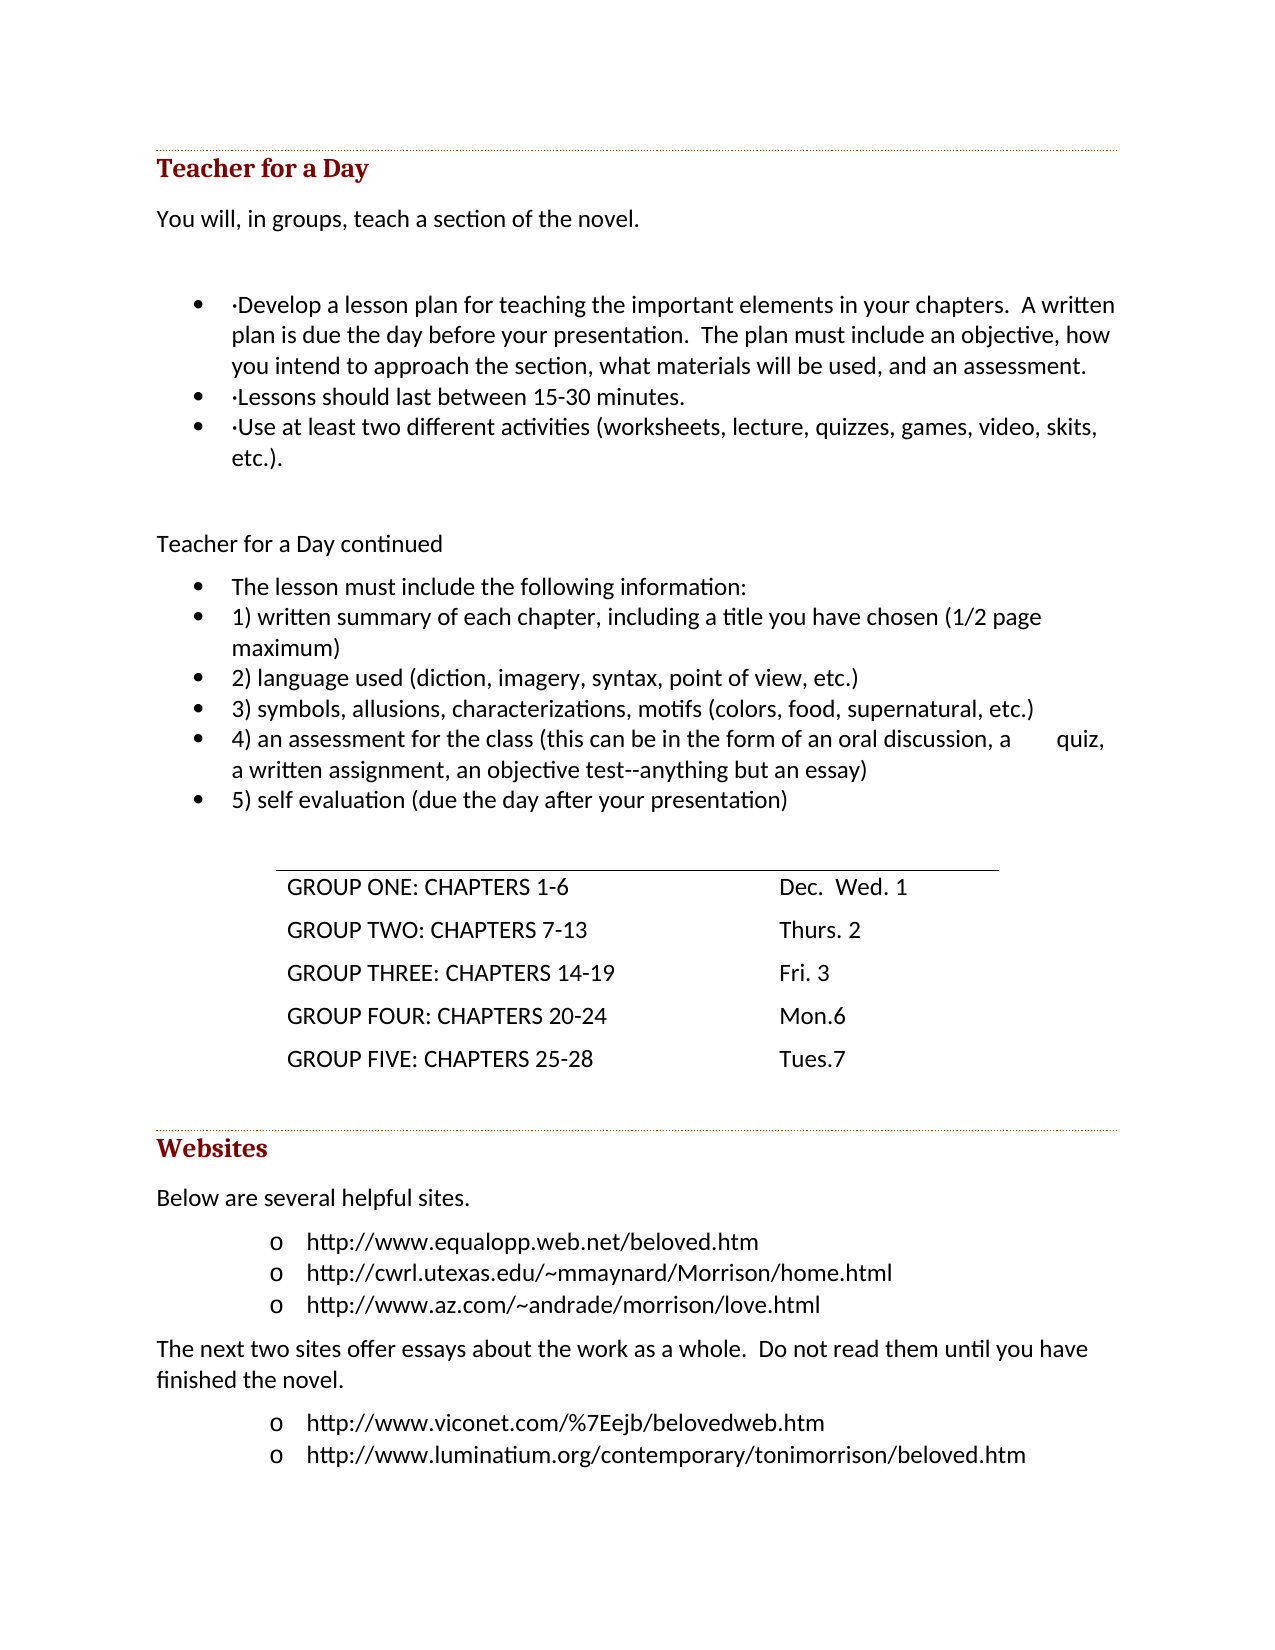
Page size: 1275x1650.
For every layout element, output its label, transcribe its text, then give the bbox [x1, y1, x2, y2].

list ·Lessons should last between 15-30 minutes. [194, 381, 1118, 411]
list 4) an assessment for the class (this can be in the form of an oral discussion, a quiz, a written assignment, an objective test--anything but an essay) [194, 723, 1118, 784]
list ·Use at least two different activities (worksheets, lecture, quizzes, games, video, skits, etc.). [194, 411, 1118, 472]
text You will, in groups, teach a section of the novel. [156, 203, 1118, 233]
list http://cwrl.utexas.edu/~mmaynard/Morrison/home.html [269, 1257, 1118, 1289]
table_cell Tues.7 [768, 1044, 999, 1087]
text Below are several helpful sites. [156, 1183, 1118, 1213]
table_header Dec. Wed. 1 [768, 871, 999, 914]
text Teacher for a Day continued [156, 528, 1118, 558]
list ·Develop a lesson plan for teaching the important elements in your chapters. A written plan is due the day before your presentation. The plan must include an objective, how you intend to approach the section, what materials will be used, and an assessment. [194, 289, 1118, 381]
table_header GROUP ONE: CHAPTERS 1-6 [276, 871, 768, 914]
list http://www.az.com/~andrade/morrison/love.html [269, 1289, 1118, 1321]
list 2) language used (diction, imagery, syntax, point of view, etc.) [194, 662, 1118, 693]
list http://www.viconet.com/%7Eejb/belovedweb.htm [269, 1407, 1118, 1439]
list 5) self evaluation (due the day after your presentation) [194, 784, 1118, 815]
table_cell GROUP FIVE: CHAPTERS 25-28 [276, 1044, 768, 1087]
list http://www.equalopp.web.net/beloved.htm [269, 1226, 1118, 1257]
table_cell Fri. 3 [768, 958, 999, 1001]
table_cell GROUP TWO: CHAPTERS 7-13 [276, 915, 768, 957]
table_cell Thurs. 2 [768, 915, 999, 957]
list 3) symbols, allusions, characterizations, motifs (colors, food, supernatural, etc.) [194, 693, 1118, 723]
table_cell Mon.6 [768, 1001, 999, 1043]
list http://www.luminatium.org/contemporary/tonimorrison/beloved.htm [269, 1439, 1118, 1471]
subtitle Websites [156, 1129, 1118, 1164]
list The lesson must include the following information: [194, 571, 1118, 601]
subtitle Teacher for a Day [156, 150, 1118, 184]
list 1) written summary of each chapter, including a title you have chosen (1/2 page maximum) [194, 601, 1118, 662]
table_cell GROUP THREE: CHAPTERS 14-19 [276, 958, 768, 1001]
table_cell GROUP FOUR: CHAPTERS 20-24 [276, 1001, 768, 1043]
text The next two sites offer essays about the work as a whole. Do not read them until you have finished the novel. [156, 1333, 1118, 1394]
